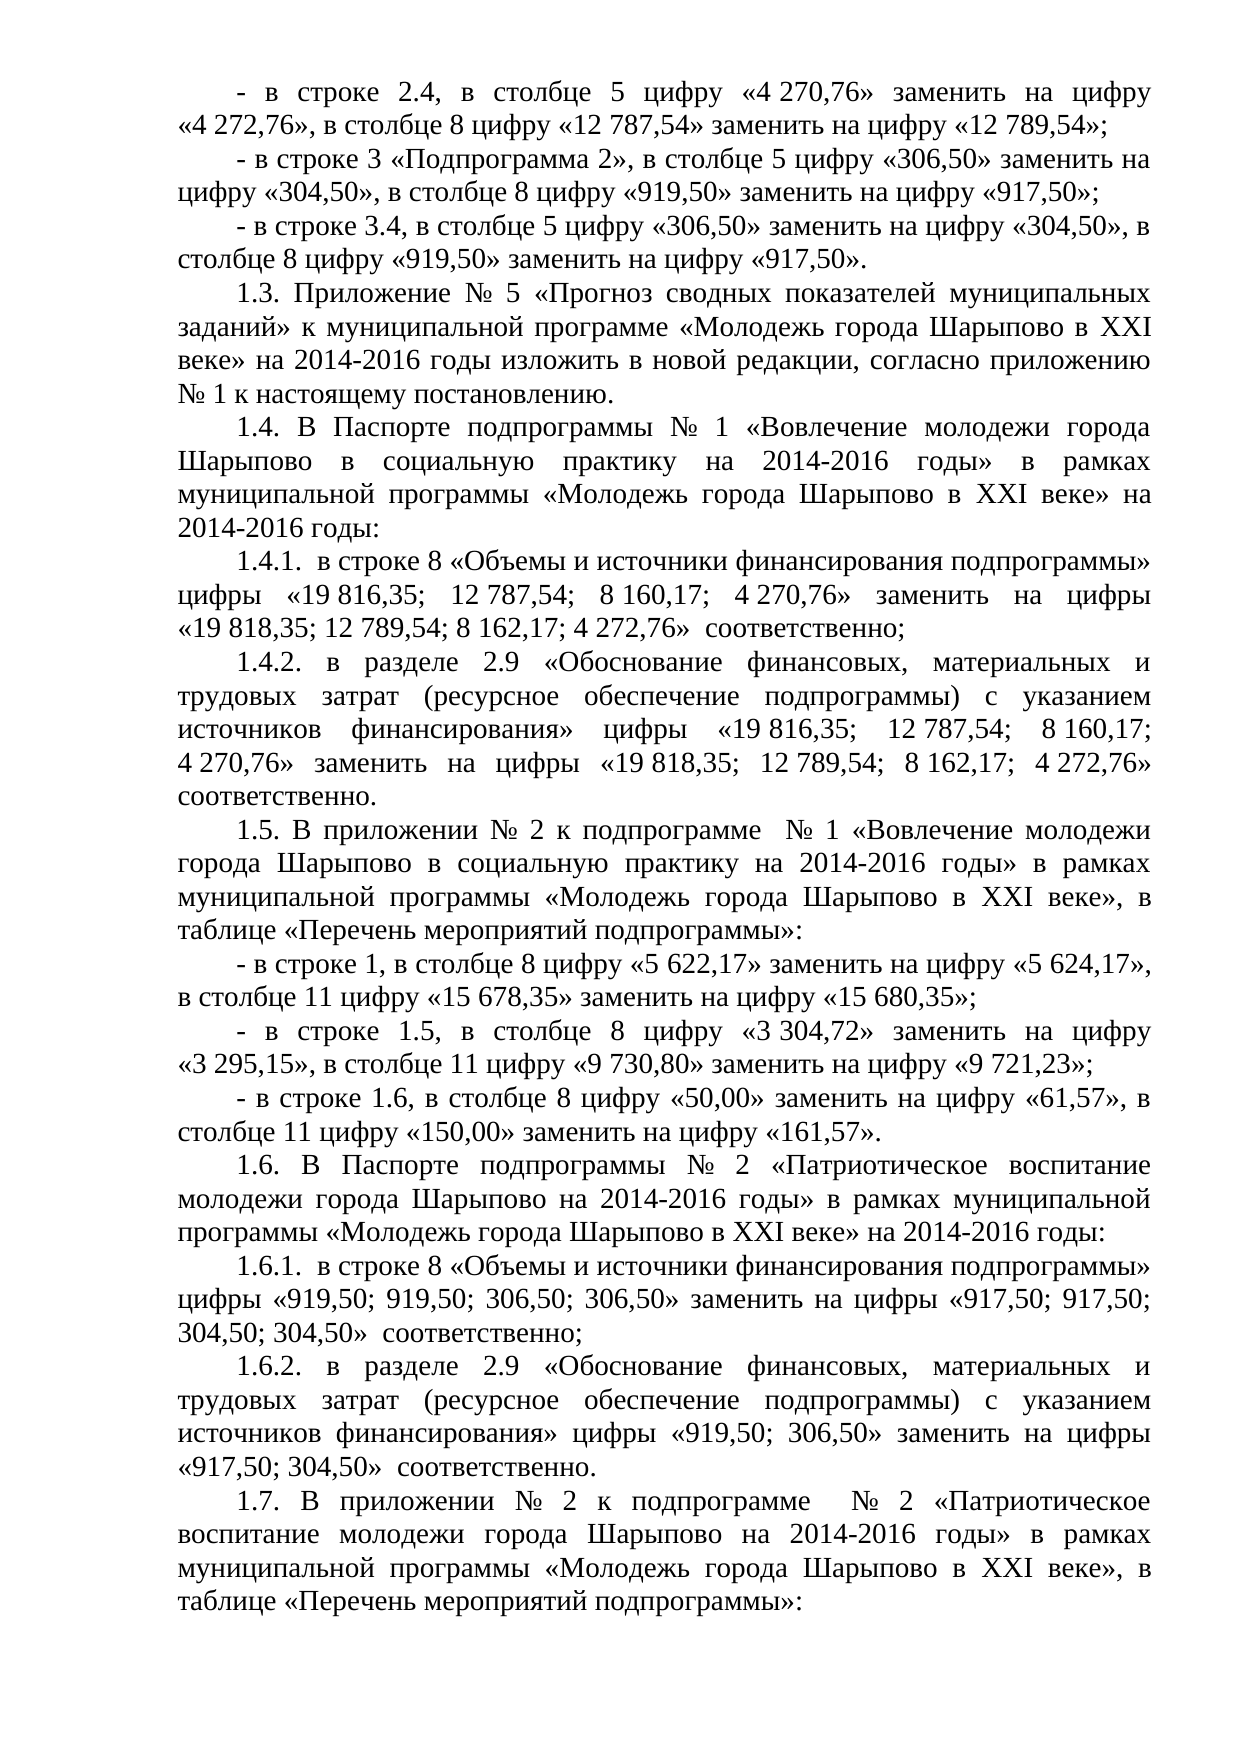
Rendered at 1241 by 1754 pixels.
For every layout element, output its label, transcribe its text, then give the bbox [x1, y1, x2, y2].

text 1.3. Приложение № 5 «Прогноз сводных показателей муниципальных заданий» к муниципальной программе «Молодежь города Шарыпово в XXI веке» на 2014-2016 годы изложить в новой редакции, согласно приложению № 1 к настоящему постановлению. [177, 275, 1152, 409]
text 1.4.2. в разделе 2.9 «Обоснование финансовых, материальных и трудовых затрат (ресурсное обеспечение подпрограммы) с указанием источников финансирования» цифры «19 816,35; 12 787,54; 8 160,17; 4 270,76» заменить на цифры «19 818,35; 12 789,54; 8 162,17; 4 272,76» соответственно. [177, 644, 1152, 812]
text 1.7. В приложении № 2 к подпрограмме № 2 «Патриотическое воспитание молодежи города Шарыпово на 2014-2016 годы» в рамках муниципальной программы «Молодежь города Шарыпово в XXI веке», в таблице «Перечень мероприятий подпрограммы»: [177, 1483, 1152, 1617]
text - в строке 3.4, в столбце 5 цифру «306,50» заменить на цифру «304,50», в столбце 8 цифру «919,50» заменить на цифру «917,50». [177, 208, 1152, 275]
text 1.6.1. в строке 8 «Объемы и источники финансирования подпрограммы» цифры «919,50; 919,50; 306,50; 306,50» заменить на цифры «917,50; 917,50; 304,50; 304,50» соответственно; [177, 1248, 1152, 1348]
text - в строке 2.4, в столбце 5 цифру «4 270,76» заменить на цифру «4 272,76», в столбце 8 цифру «12 787,54» заменить на цифру «12 789,54»; [177, 74, 1152, 141]
text 1.4.1. в строке 8 «Объемы и источники финансирования подпрограммы» цифры «19 816,35; 12 787,54; 8 160,17; 4 270,76» заменить на цифры «19 818,35; 12 789,54; 8 162,17; 4 272,76» соответственно; [177, 543, 1152, 644]
text - в строке 1.5, в столбце 8 цифру «3 304,72» заменить на цифру «3 295,15», в столбце 11 цифру «9 730,80» заменить на цифру «9 721,23»; [177, 1013, 1152, 1080]
text 1.4. В Паспорте подпрограммы № 1 «Вовлечение молодежи города Шарыпово в социальную практику на 2014-2016 годы» в рамках муниципальной программы «Молодежь города Шарыпово в XXI веке» на 2014-2016 годы: [177, 409, 1152, 543]
text 1.6. В Паспорте подпрограммы № 2 «Патриотическое воспитание молодежи города Шарыпово на 2014-2016 годы» в рамках муниципальной программы «Молодежь города Шарыпово в XXI веке» на 2014-2016 годы: [177, 1147, 1152, 1248]
text 1.6.2. в разделе 2.9 «Обоснование финансовых, материальных и трудовых затрат (ресурсное обеспечение подпрограммы) с указанием источников финансирования» цифры «919,50; 306,50» заменить на цифры «917,50; 304,50» соответственно. [177, 1348, 1152, 1483]
text - в строке 1, в столбце 8 цифру «5 622,17» заменить на цифру «5 624,17», в столбце 11 цифру «15 678,35» заменить на цифру «15 680,35»; [177, 946, 1152, 1013]
text - в строке 3 «Подпрограмма 2», в столбце 5 цифру «306,50» заменить на цифру «304,50», в столбце 8 цифру «919,50» заменить на цифру «917,50»; [177, 141, 1152, 208]
text 1.5. В приложении № 2 к подпрограмме № 1 «Вовлечение молодежи города Шарыпово в социальную практику на 2014-2016 годы» в рамках муниципальной программы «Молодежь города Шарыпово в XXI веке», в таблице «Перечень мероприятий подпрограммы»: [177, 812, 1152, 946]
text - в строке 1.6, в столбце 8 цифру «50,00» заменить на цифру «61,57», в столбце 11 цифру «150,00» заменить на цифру «161,57». [177, 1080, 1152, 1147]
